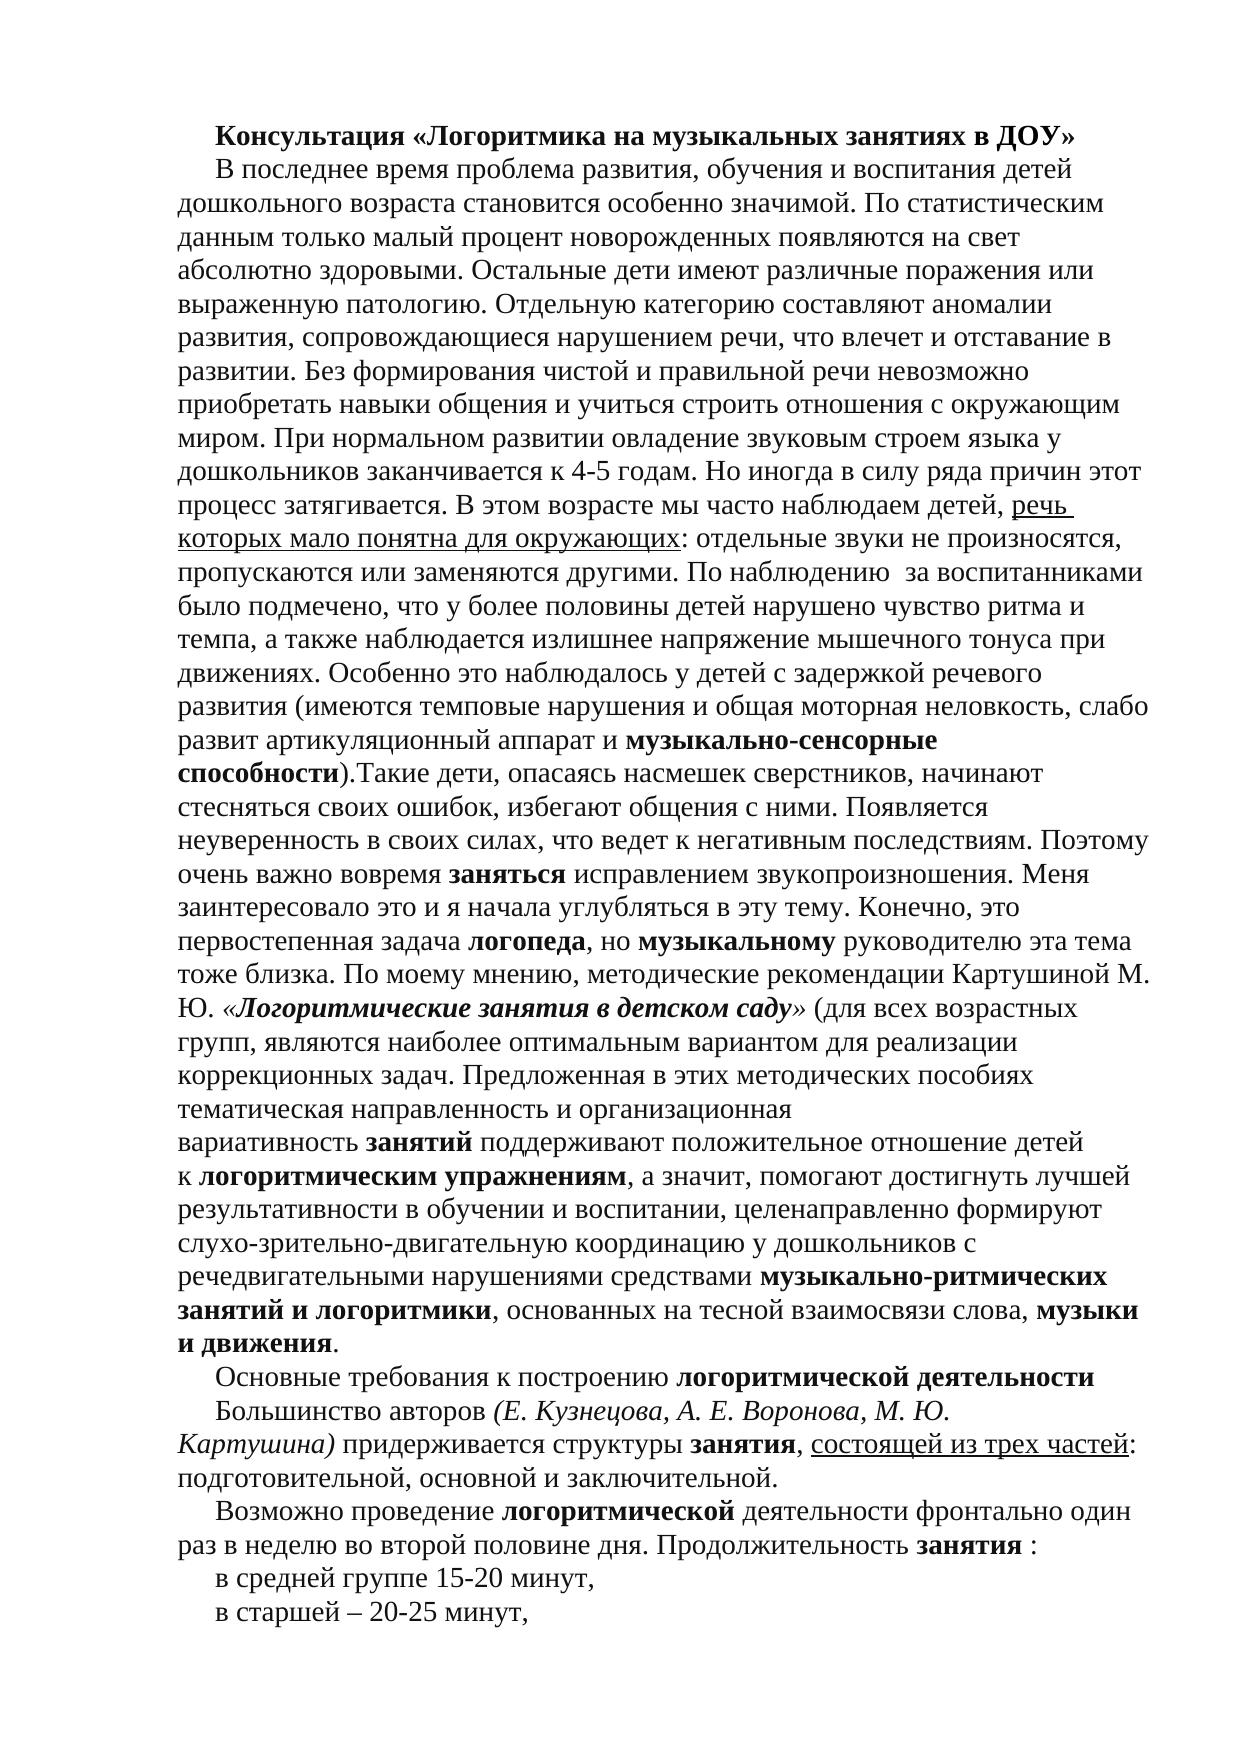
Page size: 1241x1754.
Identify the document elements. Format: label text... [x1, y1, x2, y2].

text в старшей – 20-25 минут, [177, 1594, 1152, 1627]
text Возможно проведение логоритмической деятельности фронтально один раз в неделю во второй половине дня. Продолжительность занятия : [177, 1493, 1152, 1560]
text В последнее время проблема развития, обучения и воспитания детей дошкольного возраста становится особенно значимой. По статистическим данным только малый процент новорожденных появляются на свет абсолютно здоровыми. Остальные дети имеют различные поражения или выраженную патологию. Отдельную категорию составляют аномалии развития, сопровождающиеся нарушением речи, что влечет и отставание в развитии. Без формирования чистой и правильной речи невозможно приобретать навыки общения и учиться строить отношения с окружающим миром. При нормальном развитии овладение звуковым строем языка у дошкольников заканчивается к 4-5 годам. Но иногда в силу ряда причин этот процесс затягивается. В этом возрасте мы часто наблюдаем детей, речь которых мало понятна для окружающих: отдельные звуки не произносятся, пропускаются или заменяются другими. По наблюдению за воспитанниками было подмечено, что у более половины детей нарушено чувство ритма и темпа, а также наблюдается излишнее напряжение мышечного тонуса при движениях. Особенно это наблюдалось у детей с задержкой речевого развития (имеются темповые нарушения и общая моторная неловкость, слабо развит артикуляционный аппарат и музыкально-сенсорные способности).Такие дети, опасаясь насмешек сверстников, начинают стесняться своих ошибок, избегают общения с ними. Появляется неуверенность в своих силах, что ведет к негативным последствиям. Поэтому очень важно вовремя заняться исправлением звукопроизношения. Меня заинтересовало это и я начала углубляться в эту тему. Конечно, это первостепенная задача логопеда, но музыкальному руководителю эта тема тоже близка. По моему мнению, методические рекомендации Картушиной М. Ю. «Логоритмические занятия в детском саду» (для всех возрастных групп, являются наиболее оптимальным вариантом для реализации коррекционных задач. Предложенная в этих методических пособиях тематическая направленность и организационная вариативность занятий поддерживают положительное отношение детей к логоритмическим упражнениям, а значит, помогают достигнуть лучшей результативности в обучении и воспитании, целенаправленно формируют слухо-зрительно-двигательную координацию у дошкольников с речедвигательными нарушениями средствами музыкально-ритмических занятий и логоритмики, основанных на тесной взаимосвязи слова, музыки и движения. [177, 152, 1152, 1359]
text Основные требования к построению логоритмической деятельности [177, 1359, 1152, 1393]
text Консультация «Логоритмика на музыкальных занятиях в ДОУ» [177, 118, 1152, 152]
text в средней группе 15-20 минут, [177, 1560, 1152, 1594]
text Большинство авторов (Е. Кузнецова, А. Е. Воронова, М. Ю. Картушина) придерживается структуры занятия, состоящей из трех частей: подготовительной, основной и заключительной. [177, 1393, 1152, 1493]
